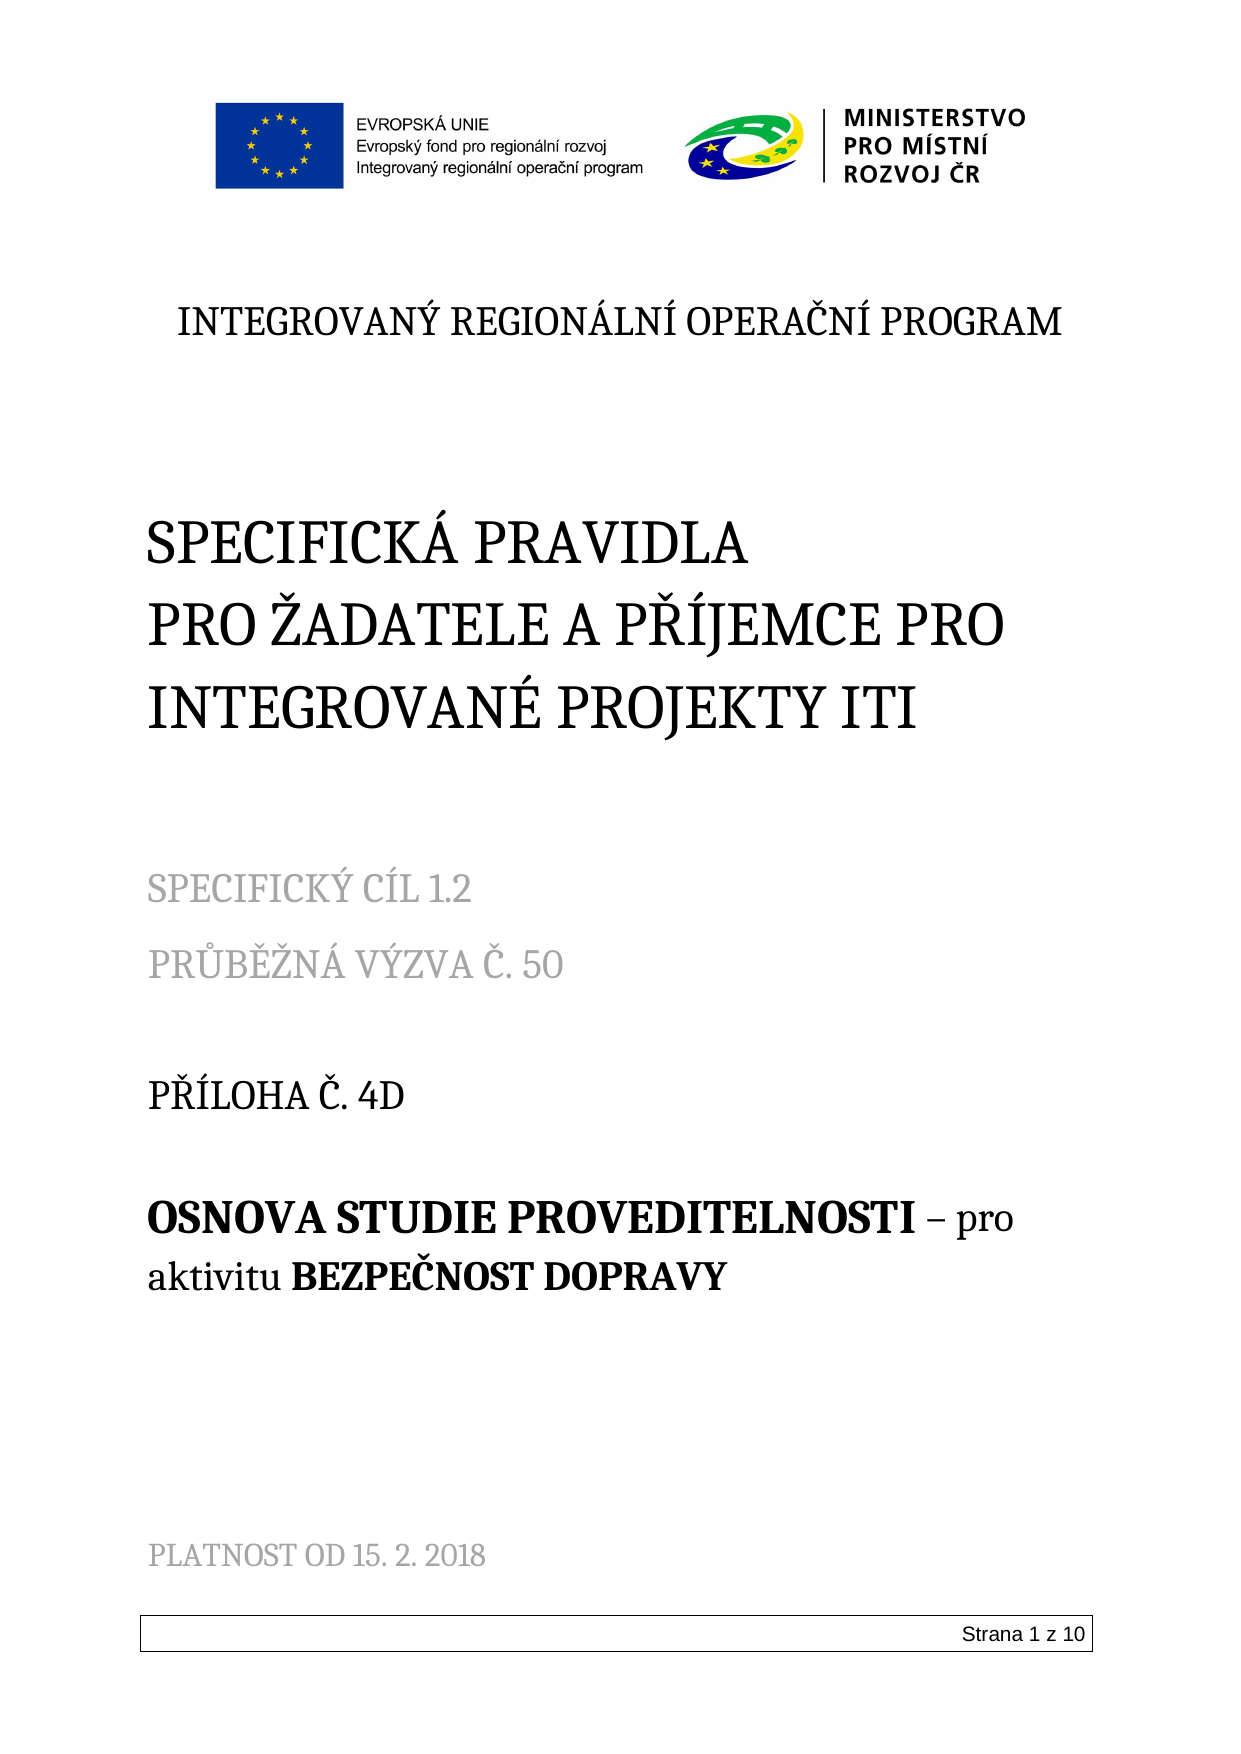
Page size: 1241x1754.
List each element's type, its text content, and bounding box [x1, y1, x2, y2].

text pLATNOST OD 15. 2. 2018 [148, 1536, 1093, 1574]
text PŘÍLOHA Č. 4D [148, 1072, 1093, 1120]
text Specifický cíl 1.2 [148, 865, 1093, 913]
picture [187, 73, 1053, 217]
text Specifická PRAVIDLA [148, 507, 1093, 579]
text PRO ŽADATELE A PŘÍJEMCE pro integrované projekty ITI [148, 589, 1093, 744]
text průběžná výzva Č. 50 [148, 941, 1093, 989]
text INTEGROVANÝ REGIONÁLNÍ OPERAČNÍ PROGRAM [148, 298, 1093, 346]
text Osnova studie proveditelnosti – pro aktivitu Bezpečnost dopravy [148, 1190, 1093, 1301]
